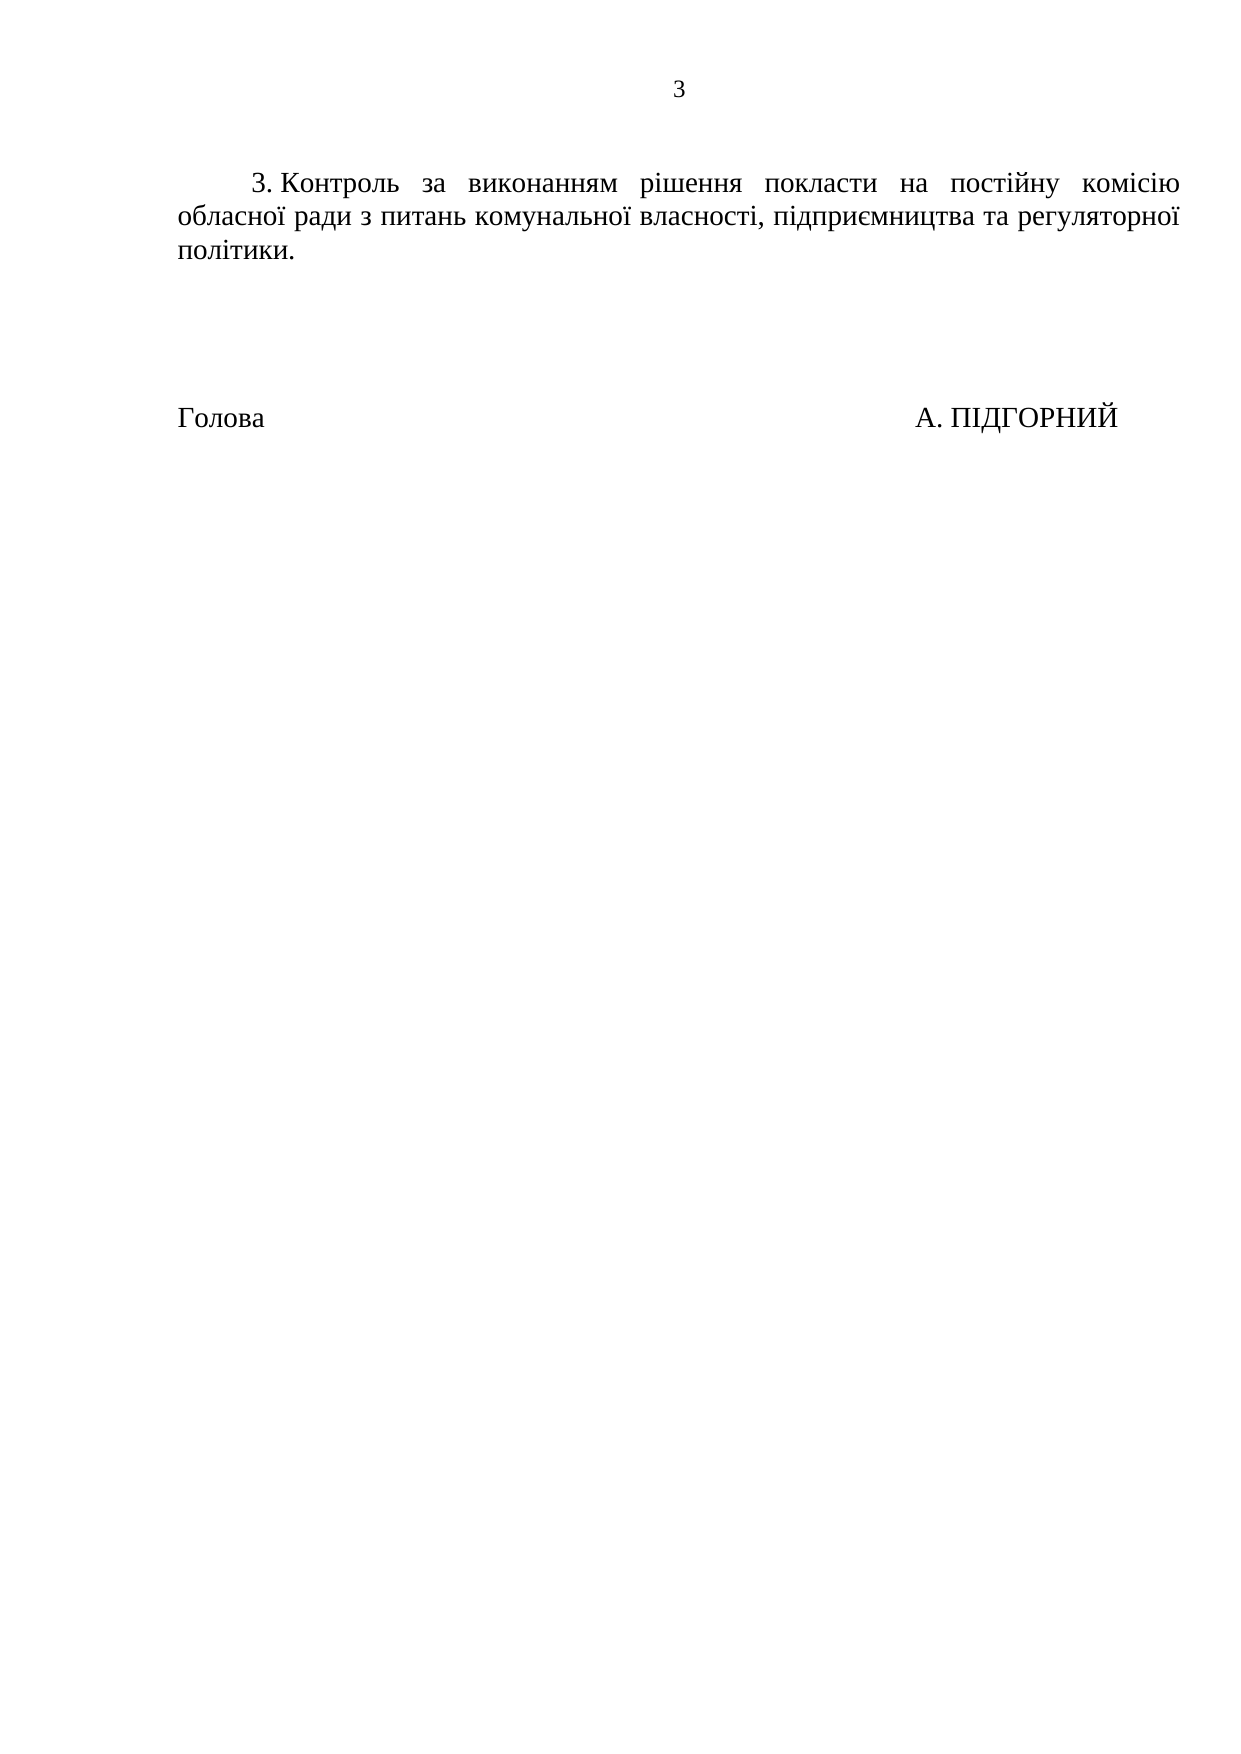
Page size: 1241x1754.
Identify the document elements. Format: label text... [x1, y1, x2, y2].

text 3. Контроль за виконанням рішення покласти на постійну комісію обласної ради з питань комунальної власності, підприємництва та регуляторної політики. [177, 165, 1181, 266]
text Голова А. ПІДГОРНИЙ [177, 400, 1181, 433]
